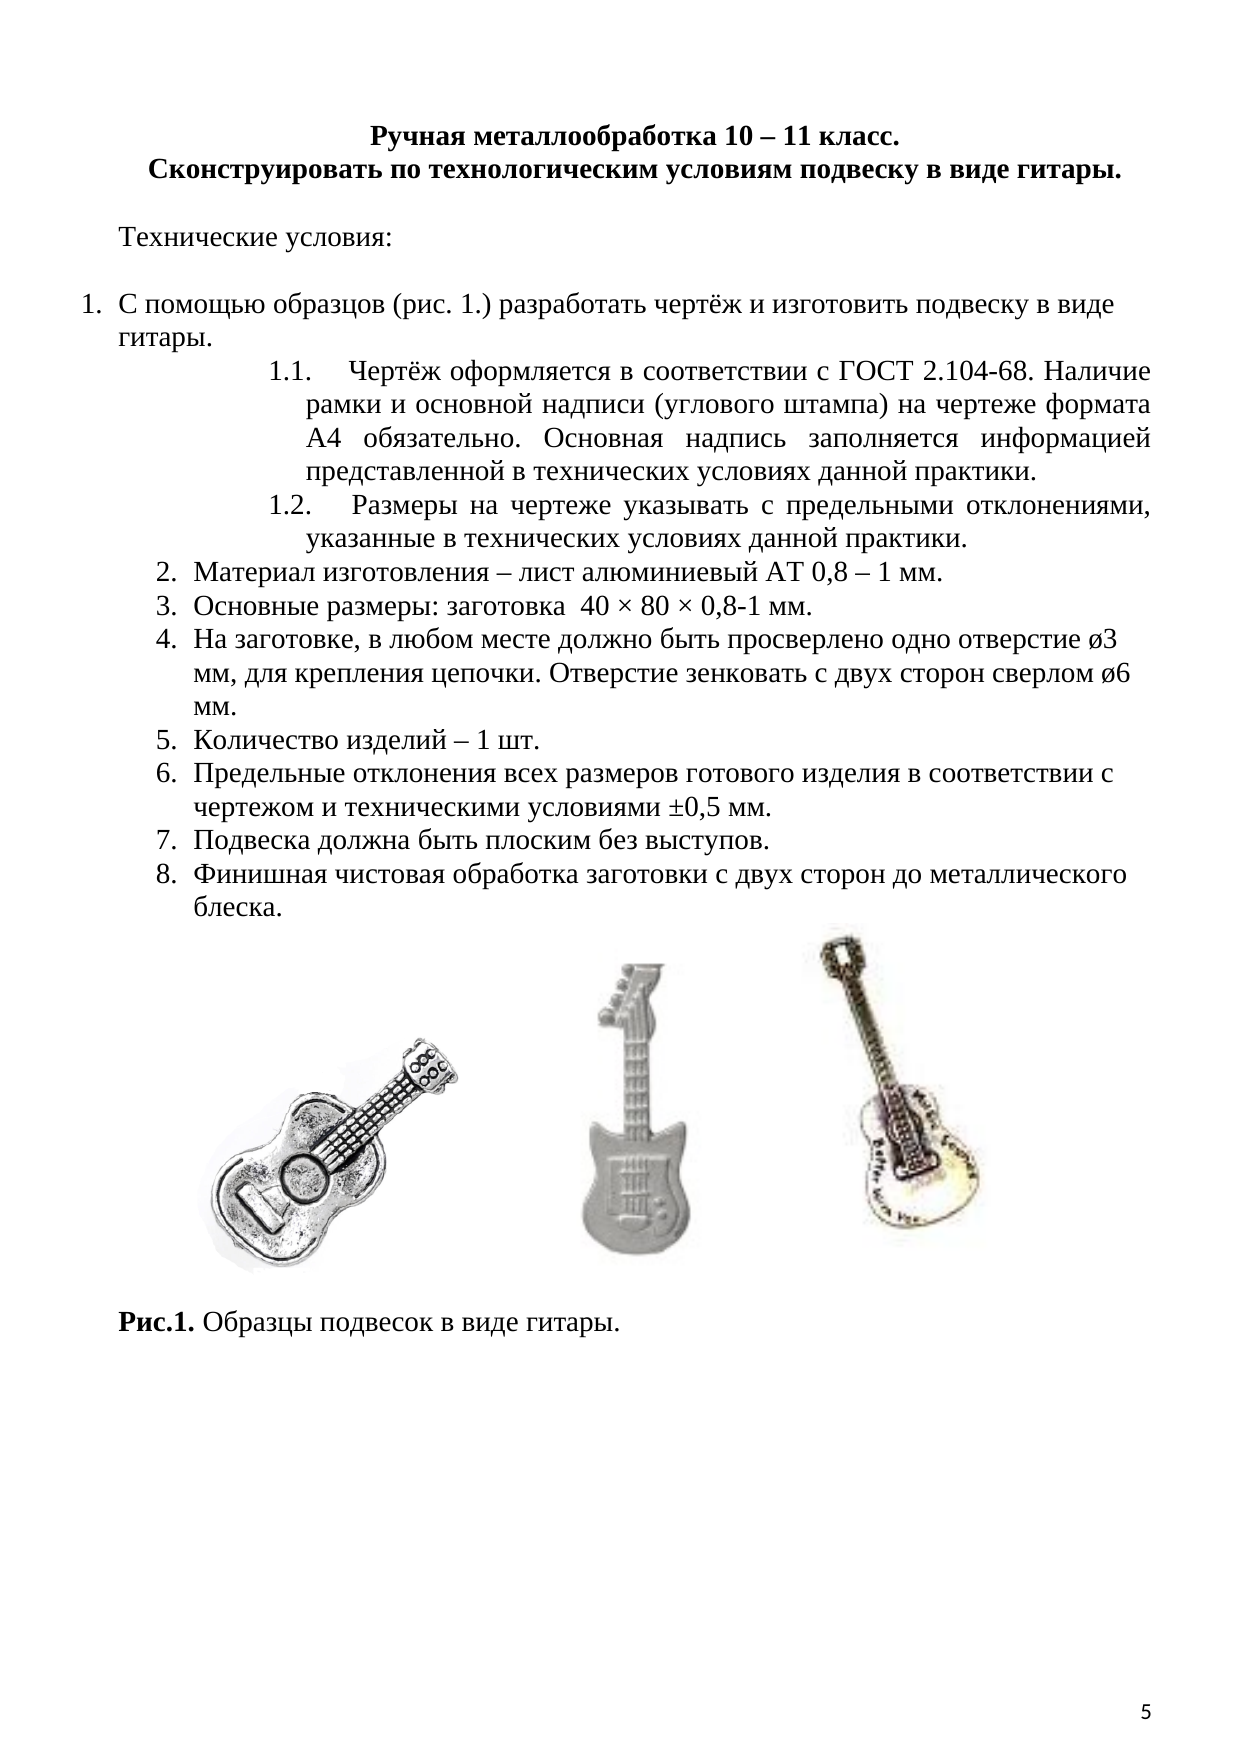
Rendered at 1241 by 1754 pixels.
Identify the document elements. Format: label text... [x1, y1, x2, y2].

list С помощью образцов (рис. 1.) разработать чертёж и изготовить подвеску в виде гитары. [81, 286, 1152, 353]
list Подвеска должна быть плоским без выступов. [156, 822, 1152, 856]
list Чертёж оформляется в соответствии с ГОСТ 2.104-68. Наличие рамки и основной надписи (углового штампа) на чертеже формата А4 обязательно. Основная надпись заполняется информацией представленной в технических условиях данной практики. [268, 353, 1152, 487]
text Сконструировать по технологическим условиям подвеску в виде гитары. [118, 152, 1152, 185]
list Материал изготовления – лист алюминиевый АТ 0,8 – . [156, 554, 1152, 588]
list Количество изделий – 1 шт. [156, 722, 1152, 755]
list Предельные отклонения всех размеров готового изделия в соответствии с чертежом и техническими условиями ±. [156, 755, 1152, 822]
list Основные размеры: заготовка 40 × 80 × 0,8-. [156, 588, 1152, 621]
list На заготовке, в любом месте должно быть просверлено одно отверстие ø3 мм, для крепления цепочки. Отверстие зенковать с двух сторон сверлом ø6 мм. [156, 621, 1152, 722]
picture [197, 1032, 468, 1278]
text Ручная металлообработка 10 – 11 класс. [118, 118, 1152, 152]
list Финишная чистовая обработка заготовки с двух сторон до металлического блеска. [156, 856, 1152, 923]
text Технические условия: [118, 219, 1152, 252]
picture [560, 941, 725, 1278]
picture [783, 923, 1033, 1278]
text Рис.1. Образцы подвесок в виде гитары. [118, 1304, 1152, 1338]
list Размеры на чертеже указывать с предельными отклонениями, указанные в технических условиях данной практики. [268, 487, 1152, 554]
